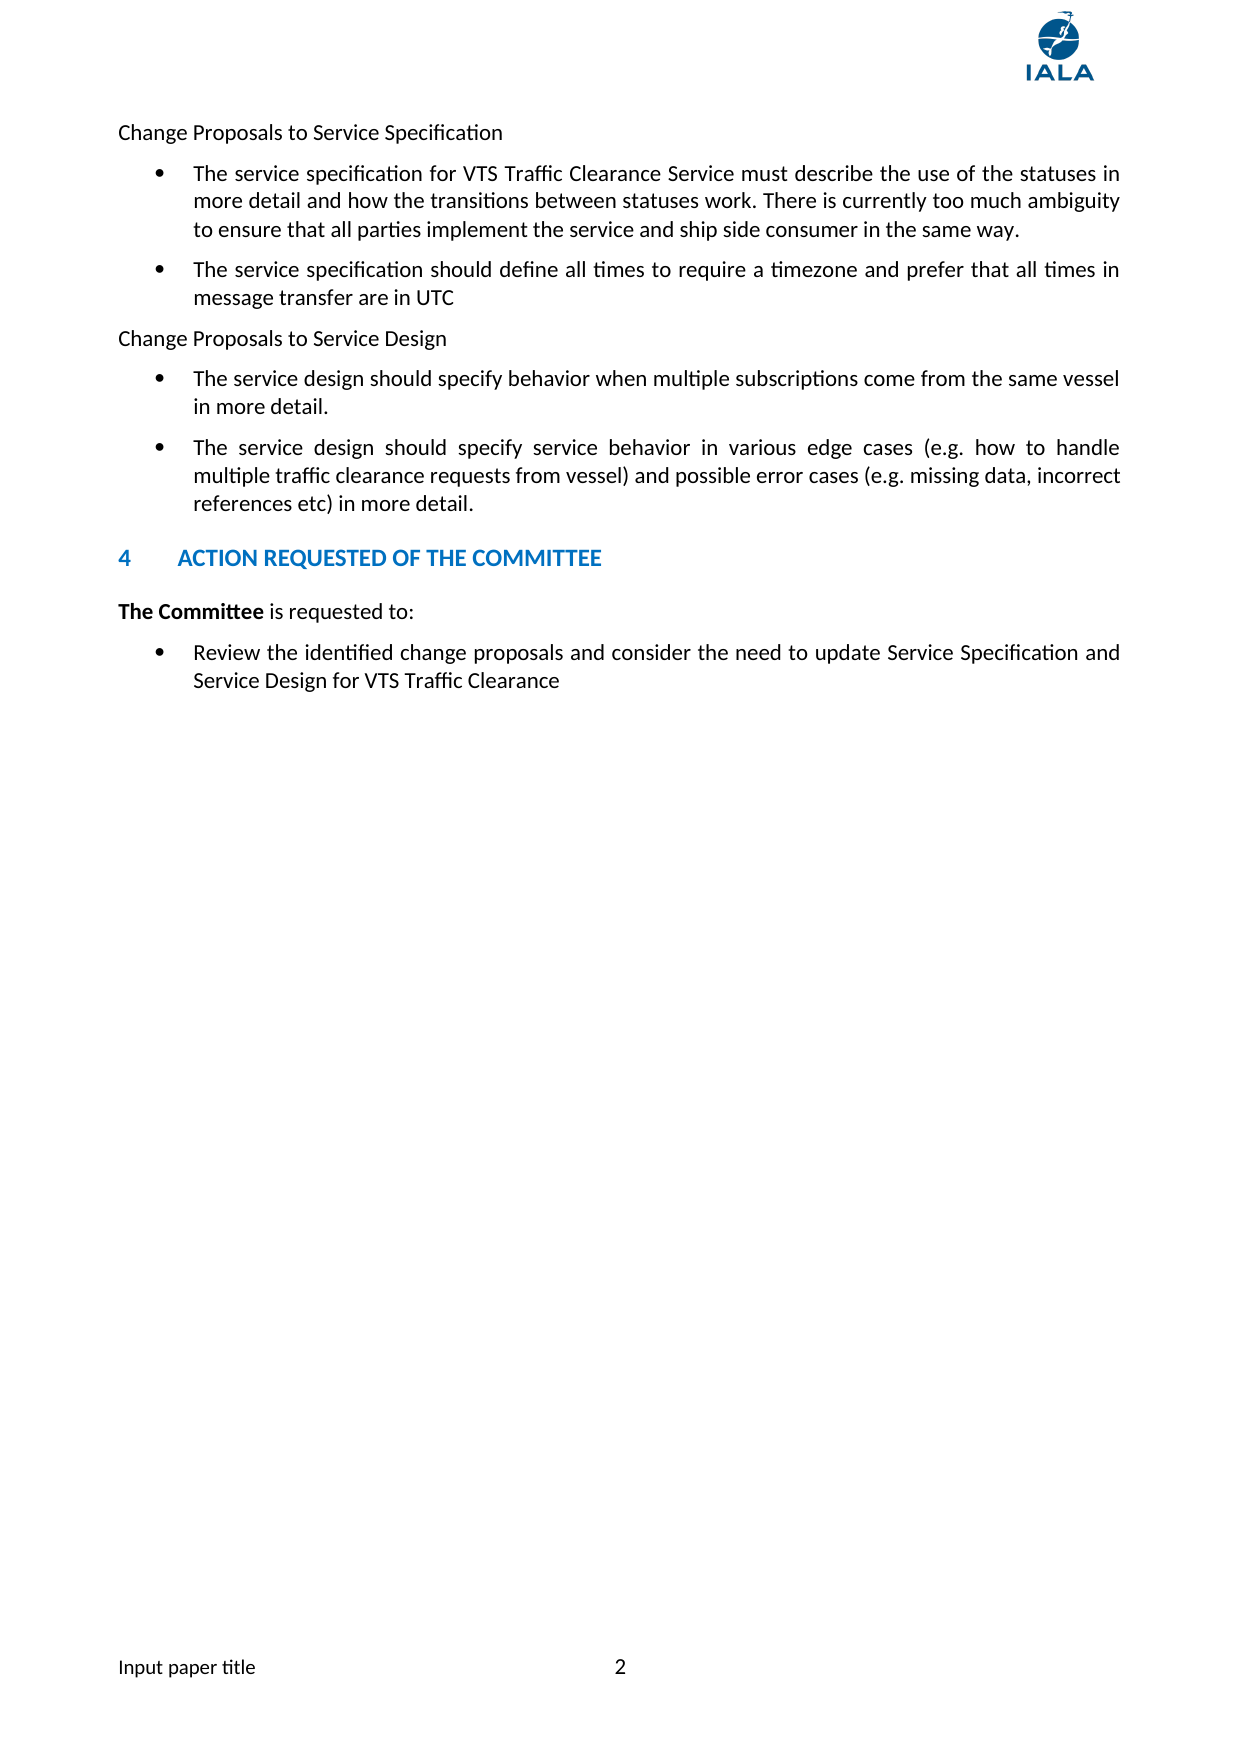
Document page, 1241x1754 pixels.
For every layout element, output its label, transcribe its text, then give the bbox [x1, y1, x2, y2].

text The Committee is requested to: [118, 597, 1122, 625]
list The service design should specify service behavior in various edge cases (e.g. how to handle multiple traffic clearance requests from vessel) and possible error cases (e.g. missing data, incorrect references etc) in more detail. [156, 433, 1122, 517]
list The service design should specify behavior when multiple subscriptions come from the same vessel in more detail. [156, 364, 1122, 420]
list Review the identified change proposals and consider the need to update Service Specification and Service Design for VTS Traffic Clearance [156, 638, 1122, 694]
text Change Proposals to Service Design [118, 324, 1122, 352]
list The service specification for VTS Traffic Clearance Service must describe the use of the statuses in more detail and how the transitions between statuses work. There is currently too much ambiguity to ensure that all parties implement the service and ship side consumer in the same way. [156, 159, 1122, 243]
text Change Proposals to Service Specification [118, 118, 1122, 146]
list The service specification should define all times to require a timezone and prefer that all times in message transfer are in UTC [156, 255, 1122, 311]
picture [1011, 3, 1106, 96]
subtitle Action requested of the Committee [118, 542, 1122, 572]
